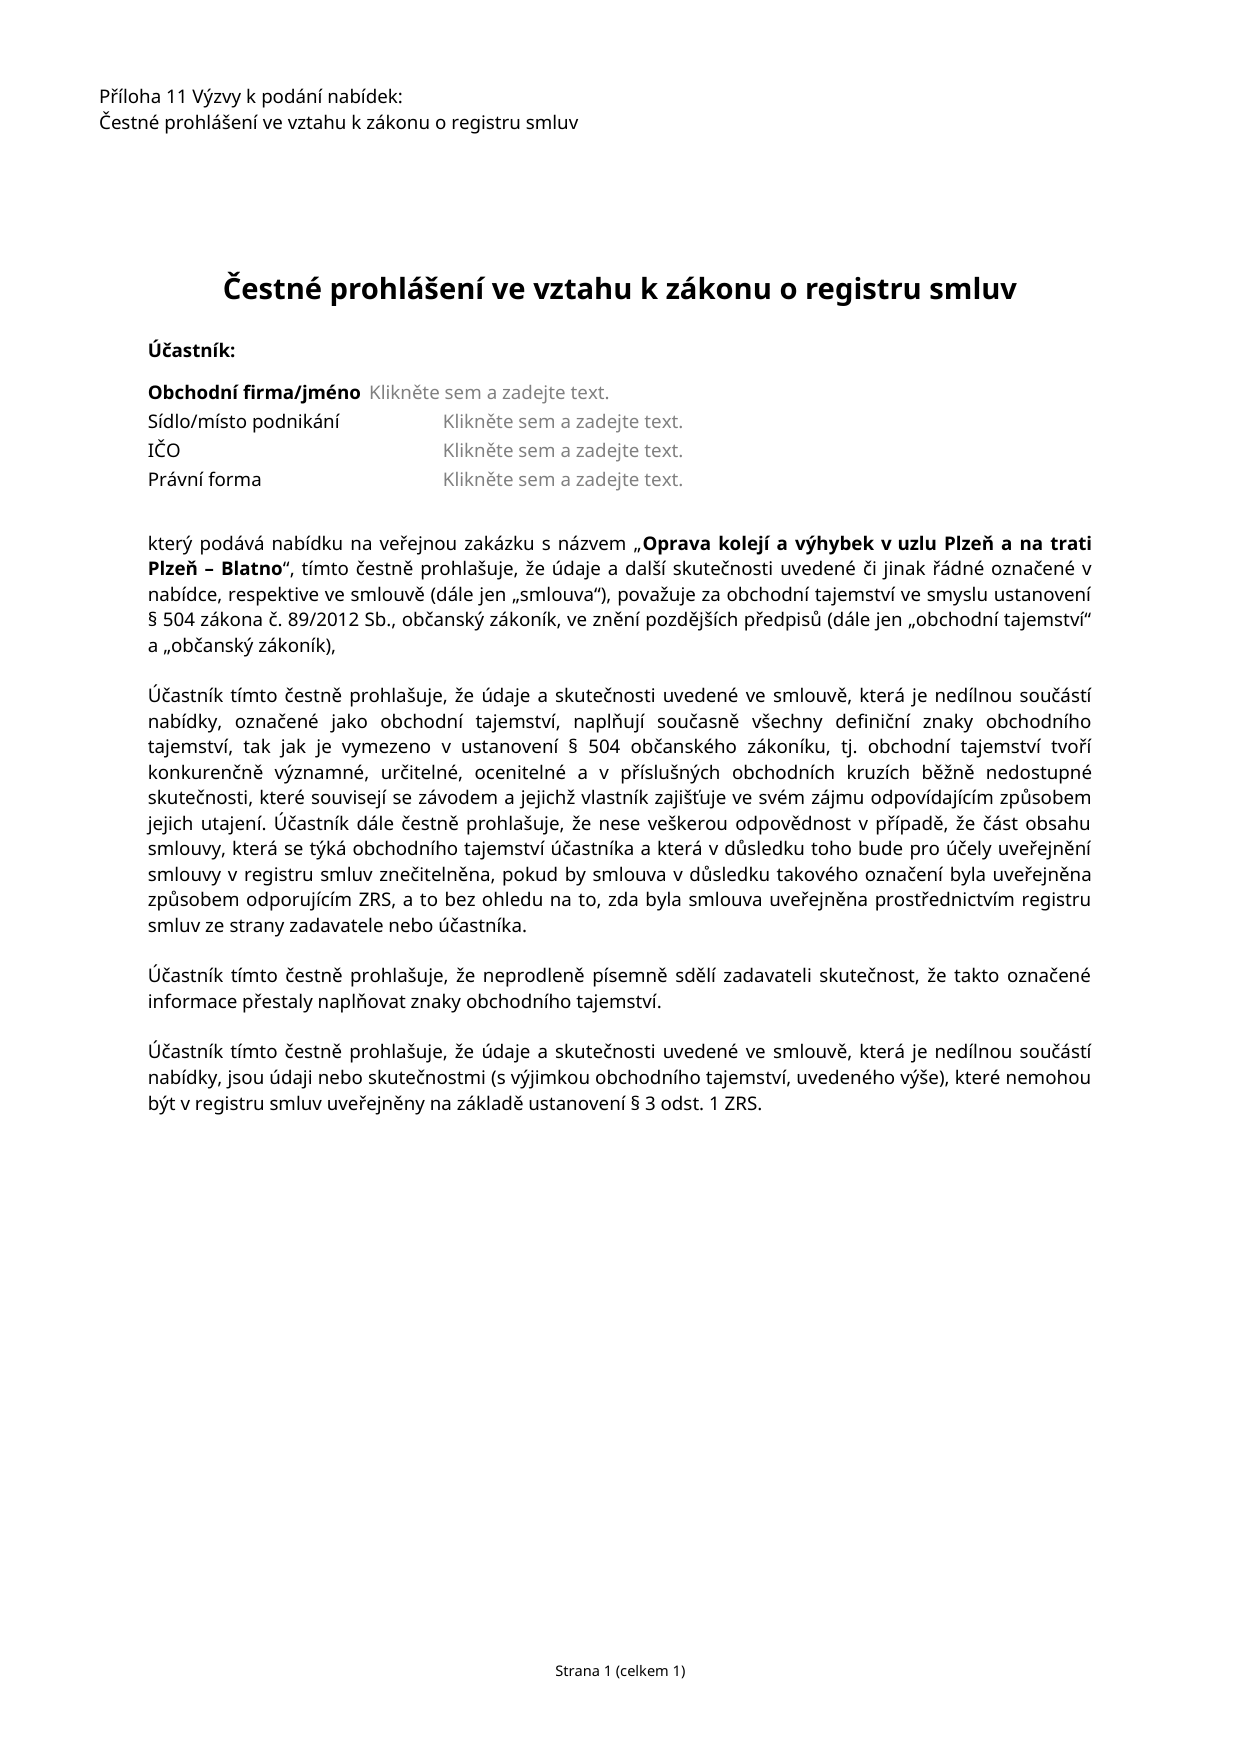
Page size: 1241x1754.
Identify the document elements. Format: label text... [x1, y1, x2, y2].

text Účastník tímto čestně prohlašuje, že údaje a skutečnosti uvedené ve smlouvě, která je nedílnou součástí nabídky, jsou údaji nebo skutečnostmi (s výjimkou obchodního tajemství, uvedeného výše), které nemohou být v registru smluv uveřejněny na základě ustanovení § 3 odst. 1 ZRS. [148, 1039, 1093, 1115]
text IČO [148, 434, 1093, 463]
text který podává nabídku na veřejnou zakázku s názvem „“, tímto čestně prohlašuje, že údaje a další skutečnosti uvedené či jinak řádné označené v nabídce, respektive ve smlouvě (dále jen „smlouva“), považuje za obchodní tajemství ve smyslu ustanovení § 504 zákona č. 89/2012 Sb., občanský zákoník, ve znění pozdějších předpisů (dále jen „obchodní tajemství“ a „občanský zákoník), [148, 530, 1093, 658]
text Obchodní firma/jméno [148, 376, 1093, 405]
text Účastník tímto čestně prohlašuje, že neprodleně písemně sdělí zadavateli skutečnost, že takto označené informace přestaly naplňovat znaky obchodního tajemství. [148, 963, 1093, 1014]
text Sídlo/místo podnikání [148, 405, 1093, 434]
text Účastník tímto čestně prohlašuje, že údaje a skutečnosti uvedené ve smlouvě, která je nedílnou součástí nabídky, označené jako obchodní tajemství, naplňují současně všechny definiční znaky obchodního tajemství, tak jak je vymezeno v ustanovení § 504 občanského zákoníku, tj. obchodní tajemství tvoří konkurenčně významné, určitelné, ocenitelné a v příslušných obchodních kruzích běžně nedostupné skutečnosti, které souvisejí se závodem a jejichž vlastník zajišťuje ve svém zájmu odpovídajícím způsobem jejich utajení. Účastník dále čestně prohlašuje, že nese veškerou odpovědnost v případě, že část obsahu smlouvy, která se týká obchodního tajemství účastníka a která v důsledku toho bude pro účely uveřejnění smlouvy v registru smluv znečitelněna, pokud by smlouva v důsledku takového označení byla uveřejněna způsobem odporujícím ZRS, a to bez ohledu na to, zda byla smlouva uveřejněna prostřednictvím registru smluv ze strany zadavatele nebo účastníka. [148, 683, 1093, 938]
title Čestné prohlášení ve vztahu k zákonu o registru smluv [148, 268, 1093, 308]
text Právní forma [148, 463, 1093, 492]
text Účastník: [148, 333, 1093, 364]
